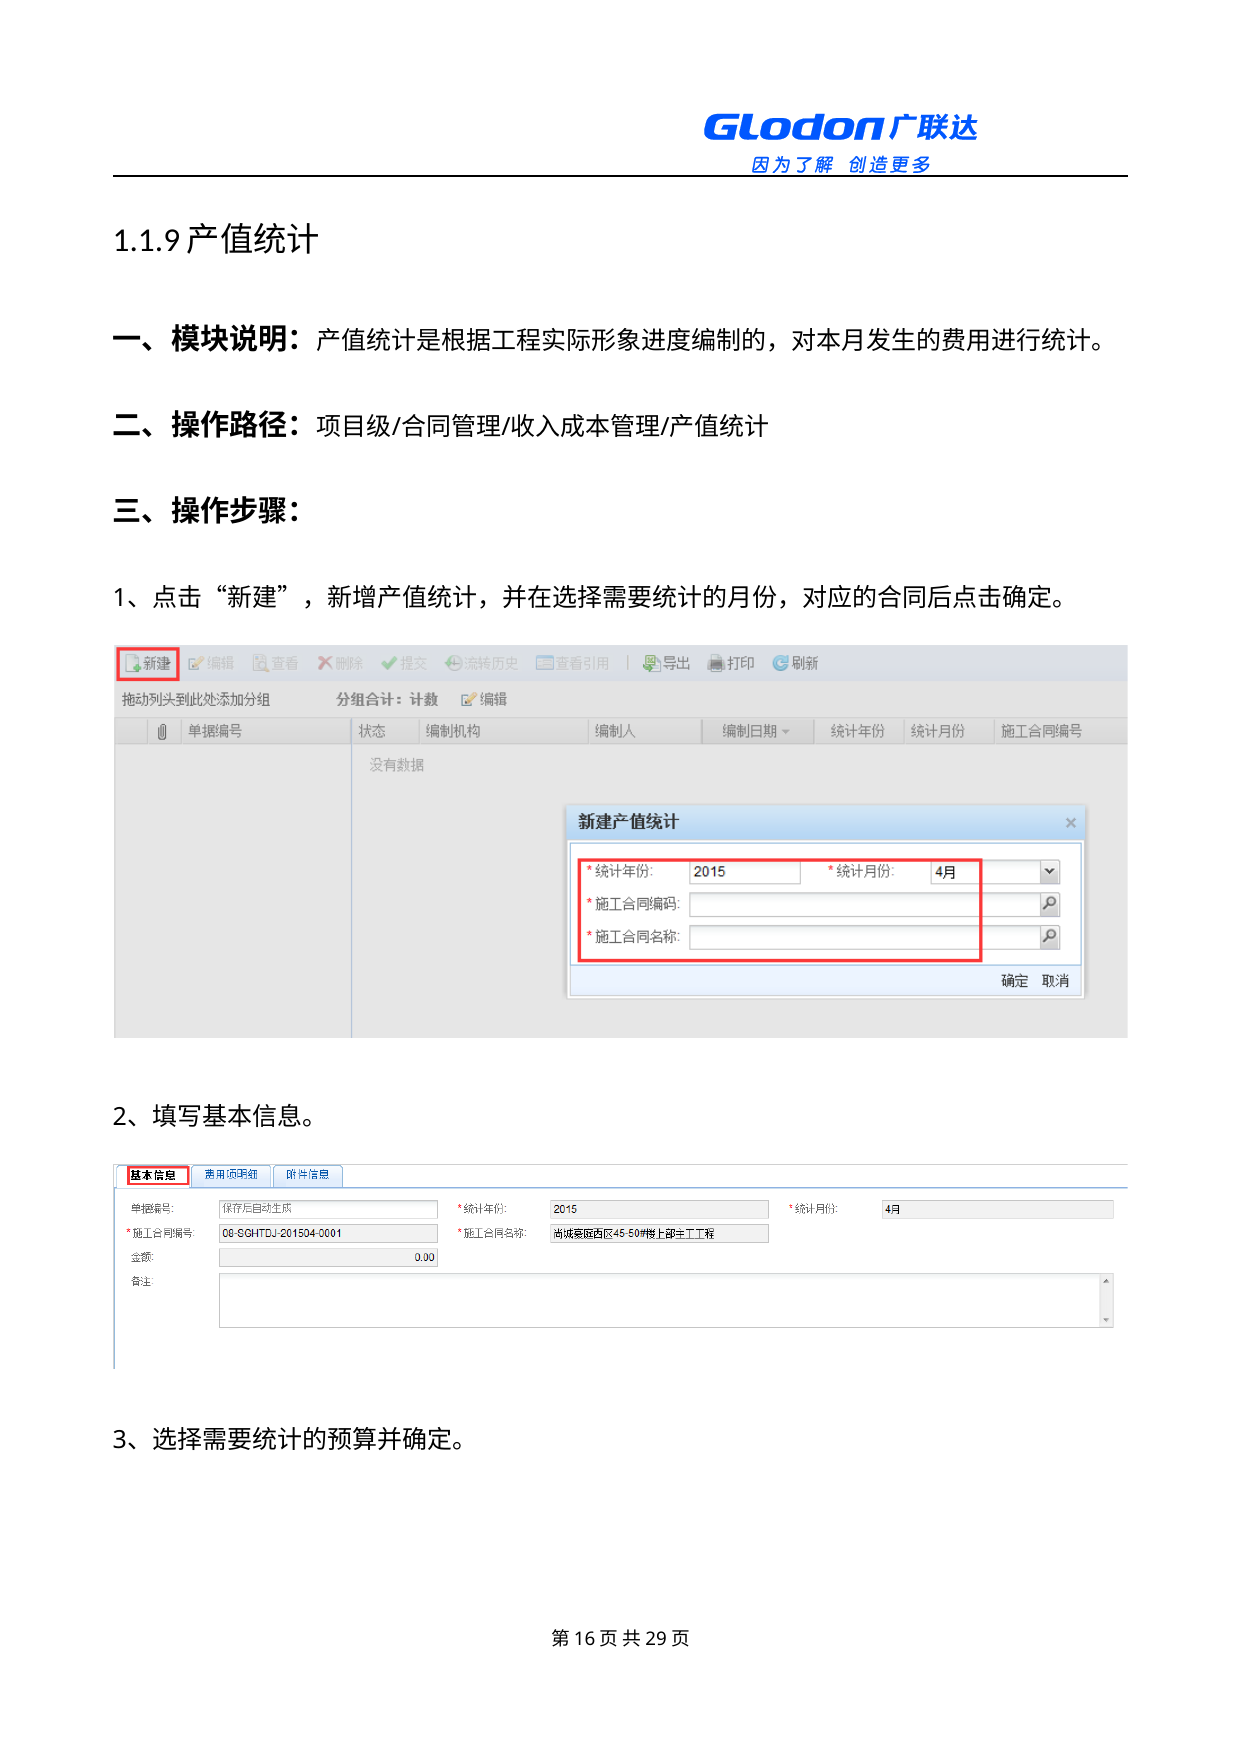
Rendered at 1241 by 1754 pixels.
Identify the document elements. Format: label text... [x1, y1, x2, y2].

subtitle 1.1.9产值统计 [112, 204, 1128, 269]
text 二、操作路径：项目级/合同管理/收入成本管理/产值统计 [112, 390, 1128, 455]
text 一、模块说明：产值统计是根据工程实际形象进度编制的，对本月发生的费用进行统计。 [112, 304, 1128, 369]
text 2、填写基本信息。 [112, 1082, 1128, 1147]
picture [112, 1164, 1128, 1369]
text 三、操作步骤： [112, 476, 1128, 541]
picture [112, 645, 1128, 1038]
text 3、选择需要统计的预算并确定。 [112, 1406, 1128, 1471]
text 1、点击“新建”，新增产值统计，并在选择需要统计的月份，对应的合同后点击确定。 [112, 563, 1128, 628]
